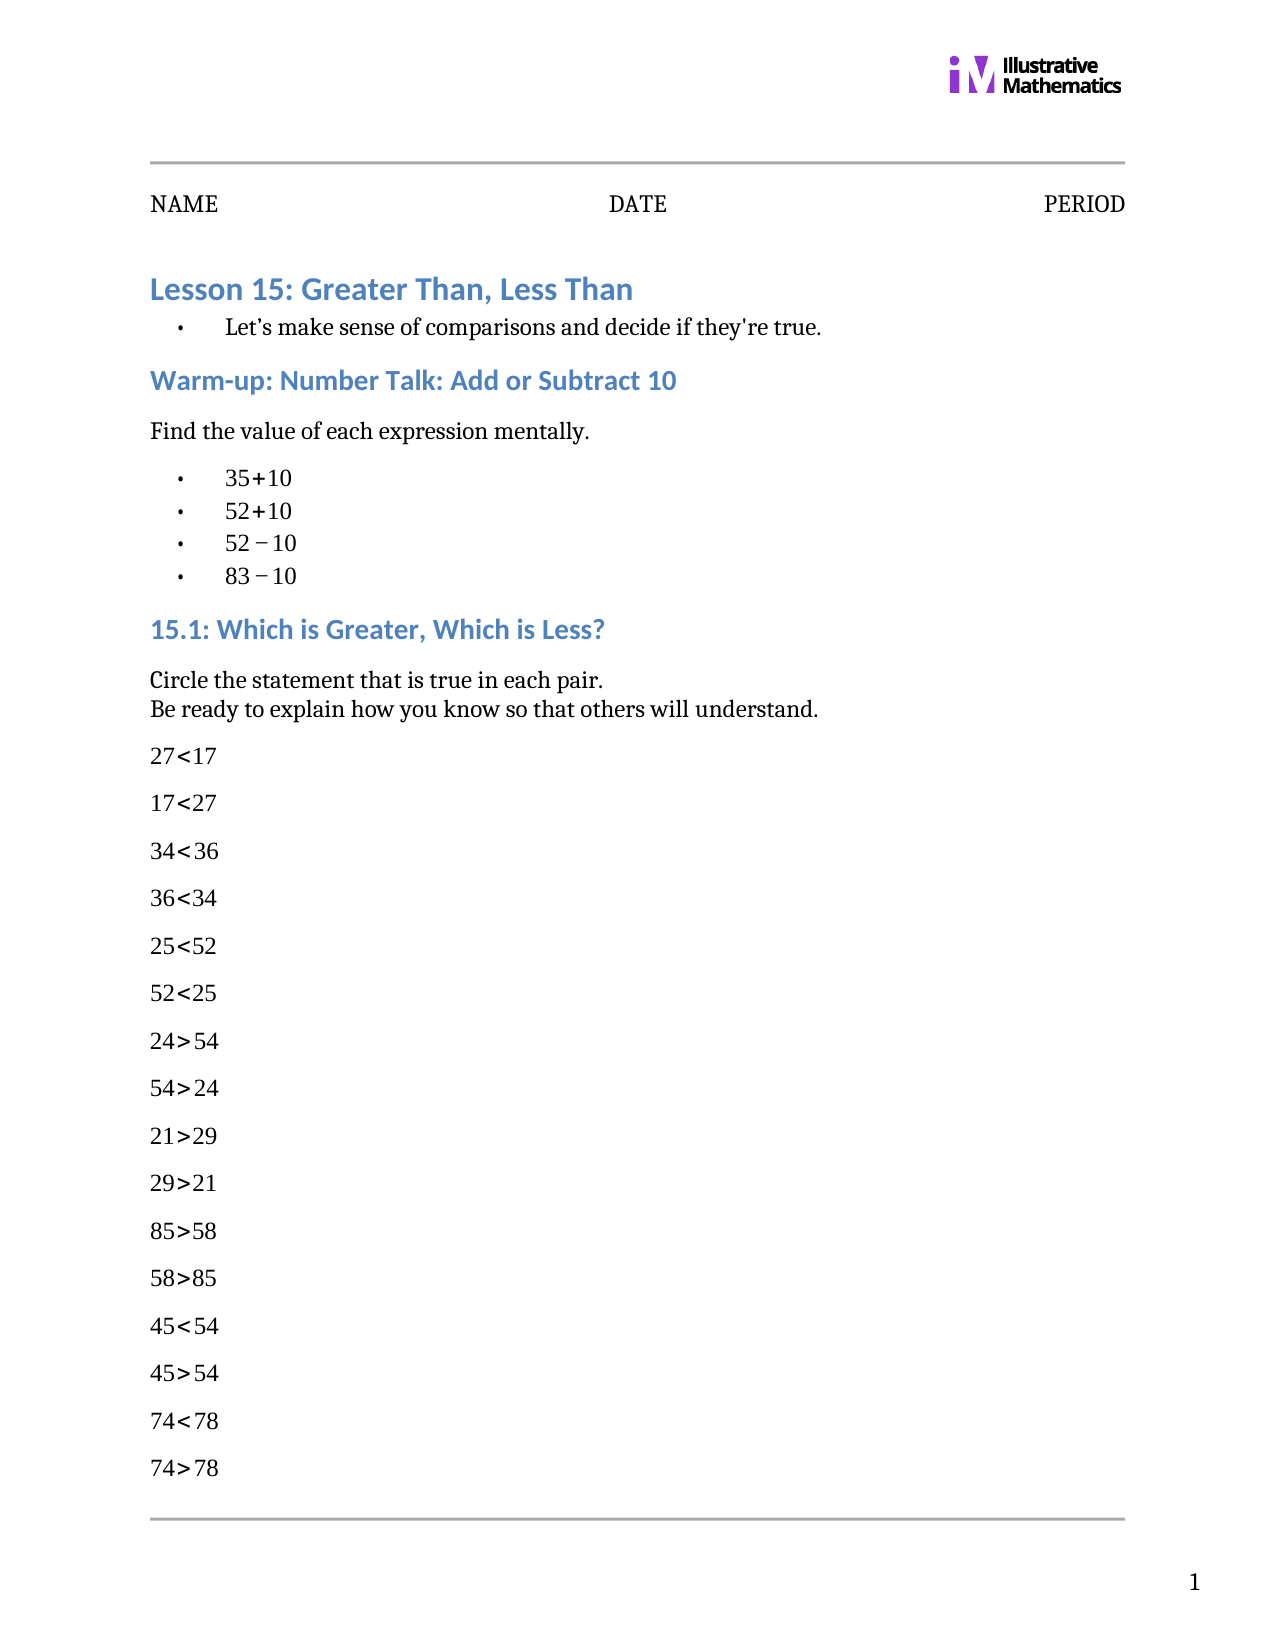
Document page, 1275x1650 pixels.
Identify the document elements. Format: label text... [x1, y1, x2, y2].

subtitle Lesson 15: Greater Than, Less Than [150, 268, 1125, 309]
subtitle Warm-up: Number Talk: Add or Subtract 10 [150, 362, 1125, 398]
picture [949, 55, 1121, 93]
subtitle 15.1: Which is Greater, Which is Less? [150, 611, 1125, 647]
text Find the value of each expression mentally. [150, 417, 1125, 446]
text Circle the statement that is true in each pair. Be ready to explain how you know so that others will understand. [150, 666, 1125, 723]
list Let’s make sense of comparisons and decide if they're true. [175, 313, 1125, 342]
